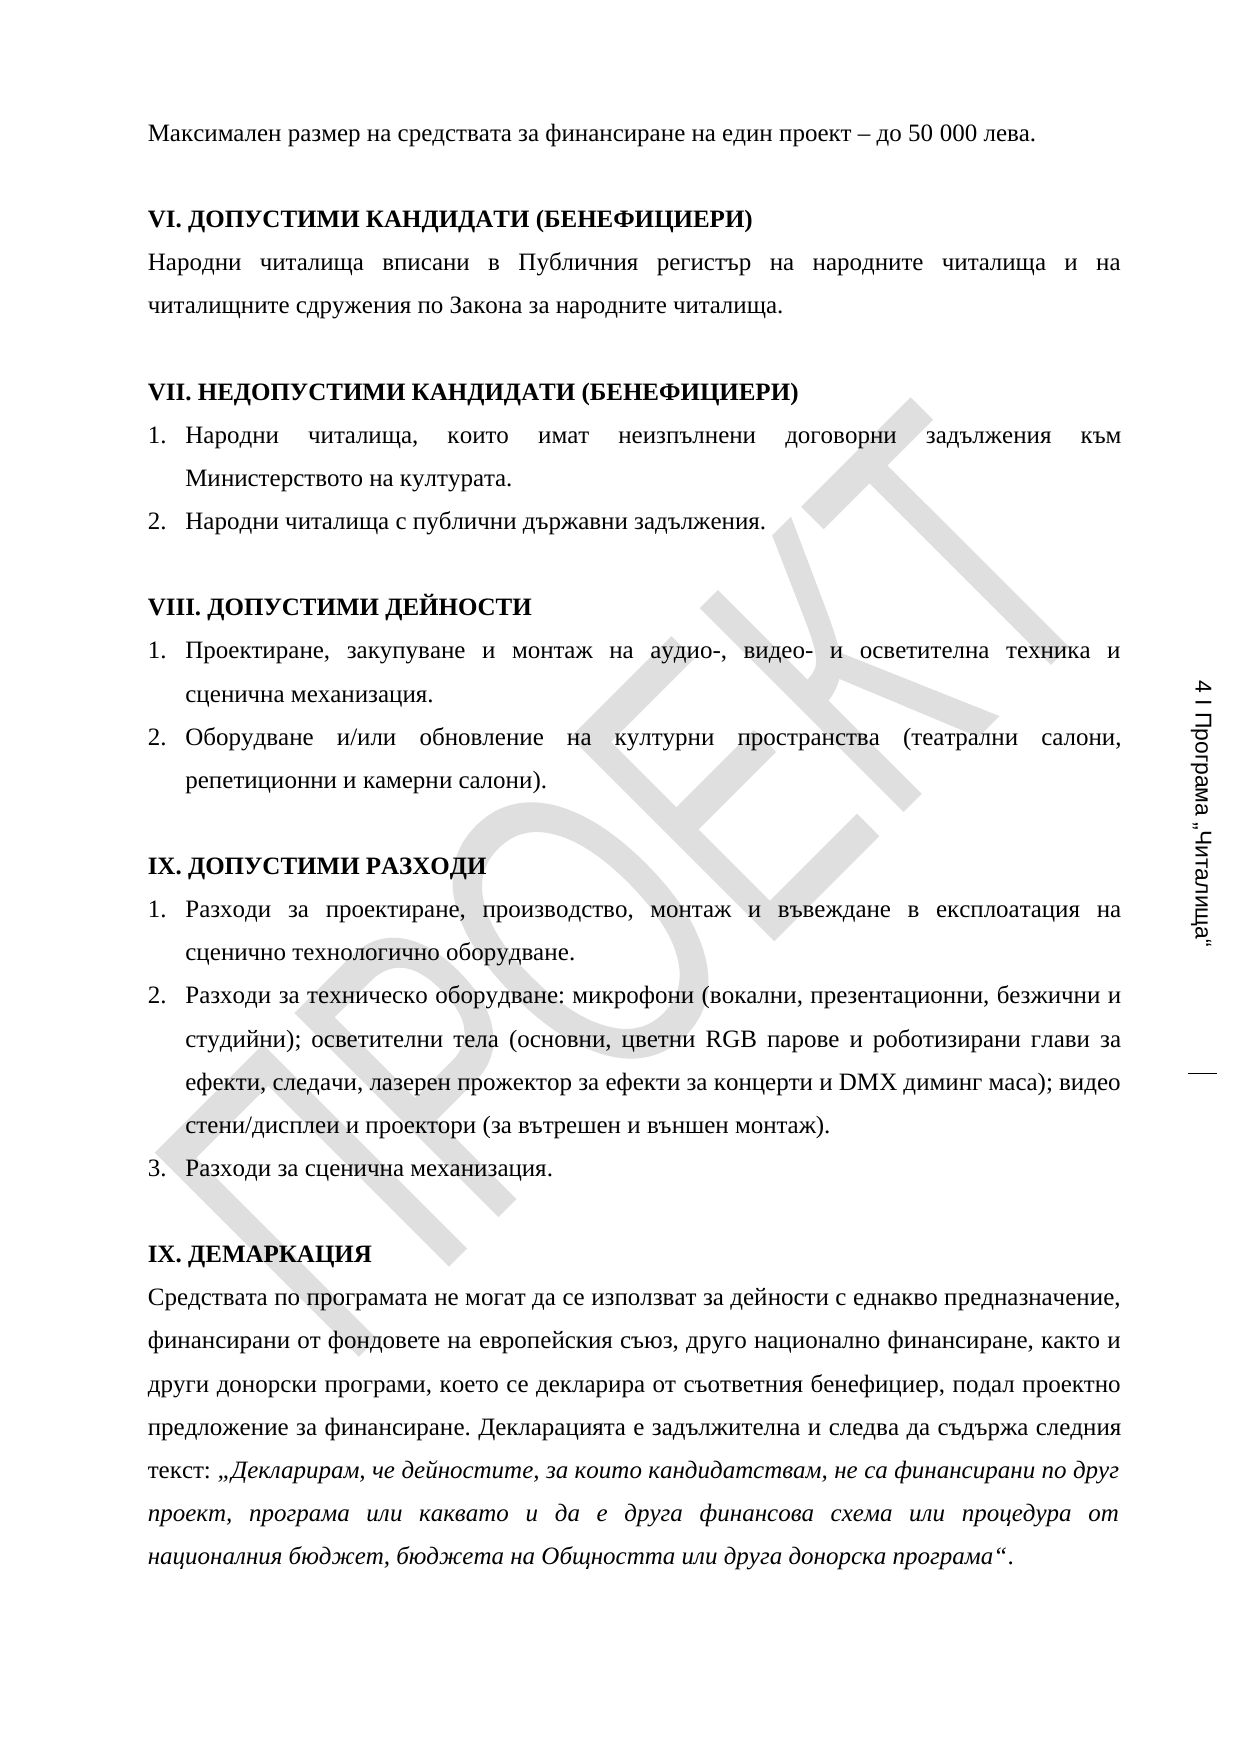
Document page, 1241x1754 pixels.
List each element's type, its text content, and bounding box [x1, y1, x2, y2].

text Максимален размер на средствата за финансиране на един проект – до 50 000 лева. [148, 118, 1122, 147]
text IX. ДОПУСТИМИ РАЗХОДИ [148, 851, 1122, 880]
text IX. ДЕМАРКАЦИЯ [148, 1239, 1122, 1268]
list Проектиране, закупуване и монтаж на аудио-, видео- и осветителна техника и сценична механизация. [148, 636, 1122, 707]
text VIII. ДОПУСТИМИ ДЕЙНОСТИ [148, 592, 1122, 621]
list Разходи за техническо оборудване: микрофони (вокални, презентационни, безжични и студийни); осветителни тела (основни, цветни RGB парове и роботизирани глави за ефекти, следачи, лазерен прожектор за ефекти за концерти и DMX диминг маса); видео стени/дисплеи и проектори (за вътрешен и външен монтаж). [148, 981, 1122, 1139]
list Народни читалища, които имат неизпълнени договорни задължения към Министерството на културата. [148, 420, 1122, 492]
text Средствата по програмата не могат да се използват за дейности с еднакво предназначение, финансирани от фондовете на европейския съюз, друго национално финансиране, както и други донорски програми, което се декларира от съответния бенефициер, подал проектно предложение за финансиране. Декларацията е задължителна и следва да съдържа следния текст: „Декларирам, че дейностите, за които кандидатствам, не са финансирани по друг проект, програма или каквато и да е друга финансова схема или процедура от националния бюджет, бюджета на Общността или друга донорска програма“. [148, 1282, 1122, 1570]
list Разходи за проектиране, производство, монтаж и въвеждане в експлоатация на сценично технологично оборудване. [148, 894, 1122, 966]
text Народни читалища вписани в Публичния регистър на народните читалища и на читалищните сдружения по Закона за народните читалища. [148, 247, 1122, 319]
list Народни читалища с публични държавни задължения. [148, 506, 1122, 535]
list Разходи за сценична механизация. [148, 1153, 1122, 1182]
text VI. ДОПУСТИМИ КАНДИДАТИ (БЕНЕФИЦИЕРИ) [148, 204, 1122, 233]
text VII. НЕДОПУСТИМИ КАНДИДАТИ (БЕНЕФИЦИЕРИ) [148, 377, 1122, 406]
list Оборудване и/или обновление на културни пространства (театрални салони, репетиционни и камерни салони). [148, 722, 1122, 794]
